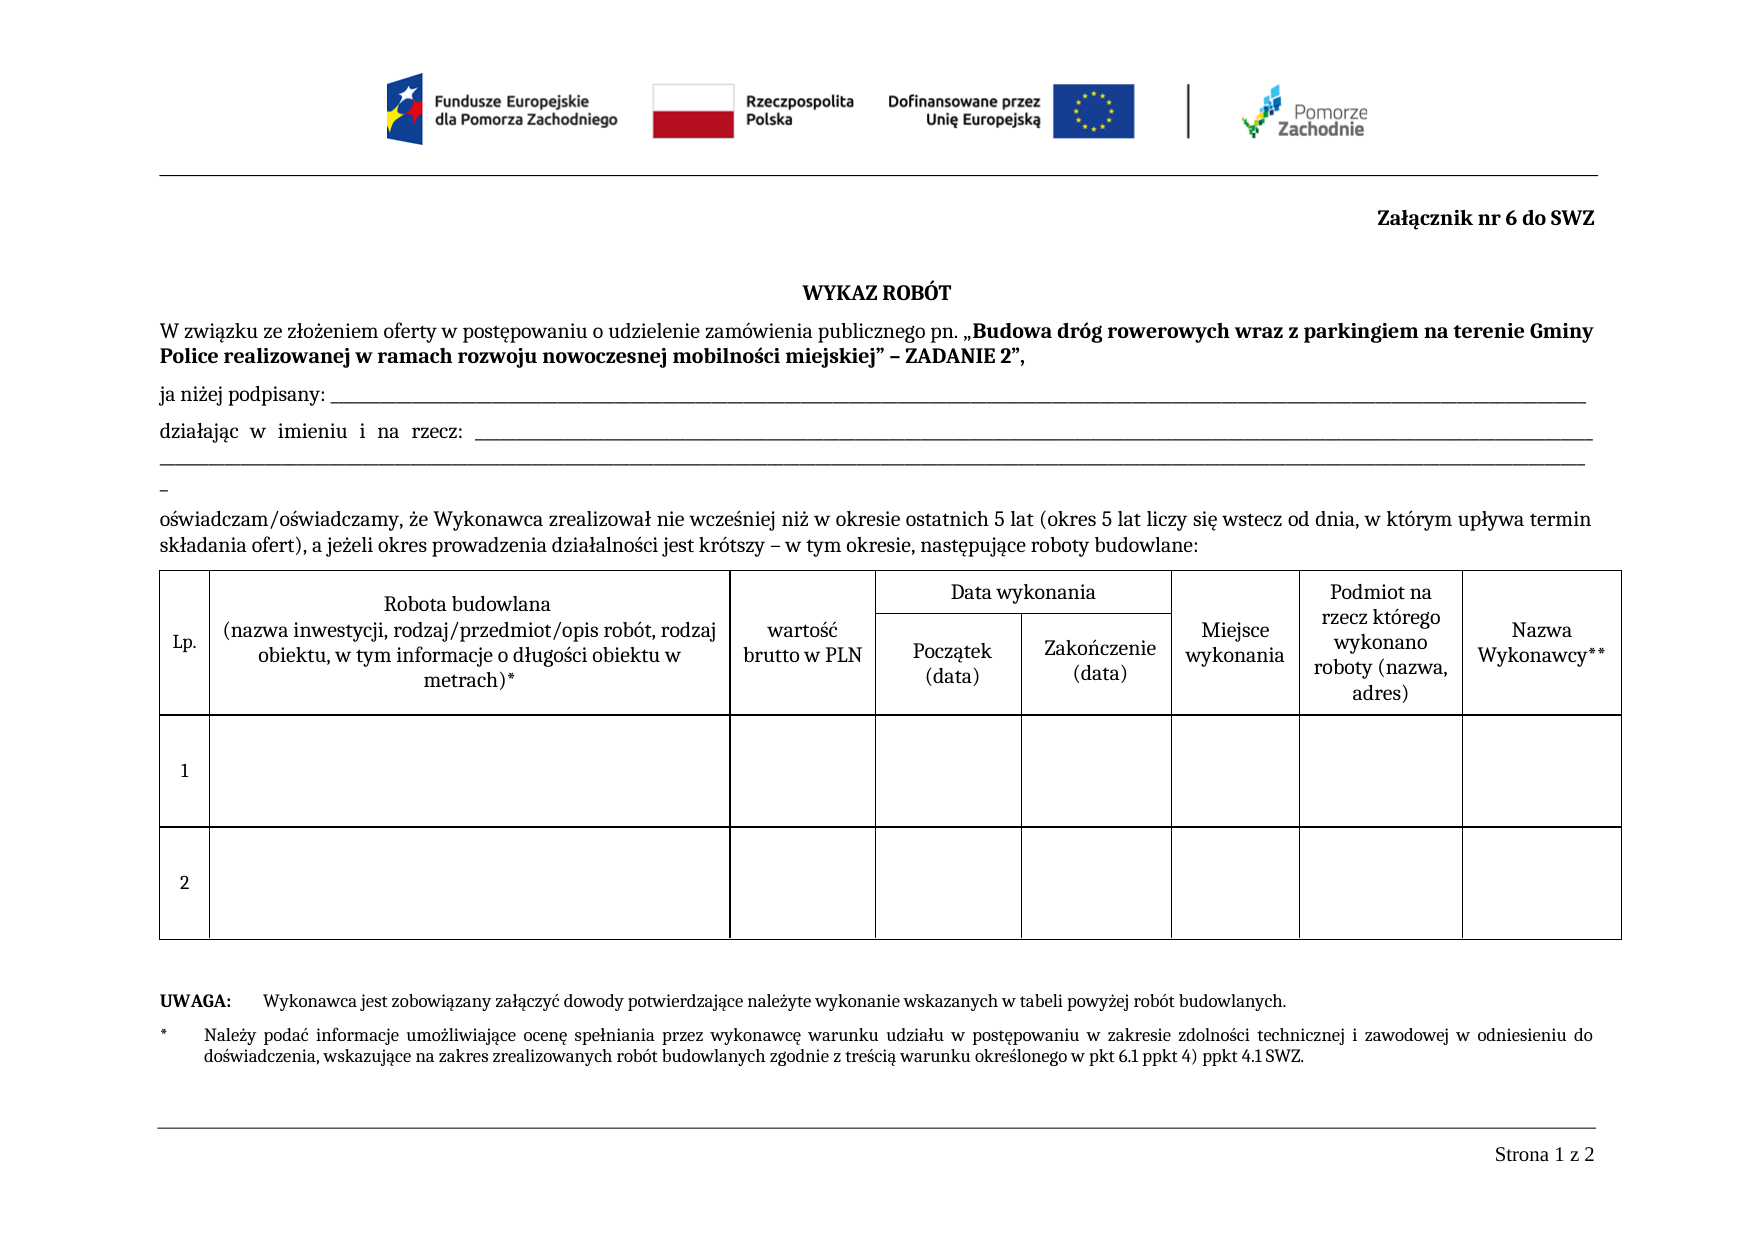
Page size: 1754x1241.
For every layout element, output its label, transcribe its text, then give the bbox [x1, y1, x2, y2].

table_header Nazwa Wykonawcy** [1463, 571, 1621, 714]
table_cell [1463, 716, 1621, 826]
text WYKAZ ROBÓT [159, 281, 1594, 306]
picture [387, 73, 1368, 145]
table_cell [1300, 828, 1462, 938]
text działając w imieniu i na rzecz: __________________________________________________________________________________________________________________________________________ _________________________________________________________________________________________________________________________________________________________________________________ [159, 419, 1594, 495]
table_cell 1 [160, 716, 209, 826]
table_cell [210, 716, 729, 826]
text UWAGA: Wykonawca jest zobowiązany załączyć dowody potwierdzające należyte wykonanie wskazanych w tabeli powyżej robót budowlanych. [159, 990, 1594, 1012]
table_header wartość brutto w PLN [731, 571, 875, 714]
table_cell [210, 828, 729, 938]
text ja niżej podpisany: ___________________________________________________________________________________________________________________________________________________________ [159, 381, 1594, 407]
table_cell [1463, 828, 1621, 938]
table_header Robota budowlana (nazwa inwestycji, rodzaj/przedmiot/opis robót, rodzaj obiektu, w tym informacje o długości obiektu w metrach)* [210, 571, 729, 714]
table_cell [731, 828, 875, 938]
table_cell [1300, 716, 1462, 826]
text oświadczam/oświadczamy, że Wykonawca zrealizował nie wcześniej niż w okresie ostatnich 5 lat (okres 5 lat liczy się wstecz od dnia, w którym upływa termin składania ofert), a jeżeli okres prowadzenia działalności jest krótszy – w tym okresie, następujące roboty budowlane: [159, 507, 1594, 558]
table_cell 2 [160, 828, 209, 938]
table_cell [876, 828, 1021, 938]
table_cell Początek (data) [876, 614, 1021, 714]
table_header Podmiot na rzecz którego wykonano roboty (nazwa, adres) [1300, 571, 1462, 714]
table_cell Zakończenie (data) [1022, 614, 1171, 714]
table_cell [731, 716, 875, 826]
table_cell [1022, 716, 1171, 826]
table_header Data wykonania [876, 571, 1171, 613]
table_cell [1022, 828, 1171, 938]
table_cell [1172, 828, 1299, 938]
text * Należy podać informacje umożliwiające ocenę spełniania przez wykonawcę warunku udziału w postępowaniu w zakresie zdolności technicznej i zawodowej w odniesieniu do doświadczenia, wskazujące na zakres zrealizowanych robót budowlanych zgodnie z treścią warunku określonego w pkt 6.1 ppkt 4) ppkt 4.1 SWZ. [159, 1024, 1594, 1067]
table_cell [1172, 716, 1299, 826]
text Załącznik nr 6 do SWZ [159, 205, 1594, 231]
text W związku ze złożeniem oferty w postępowaniu o udzielenie zamówienia publicznego pn. „Budowa dróg rowerowych wraz z parkingiem na terenie Gminy Police realizowanej w ramach rozwoju nowoczesnej mobilności miejskiej” – ZADANIE 2”, [159, 318, 1594, 369]
table_header Lp. [160, 571, 209, 714]
table_cell [876, 716, 1021, 826]
table_header Miejsce wykonania [1172, 571, 1299, 714]
